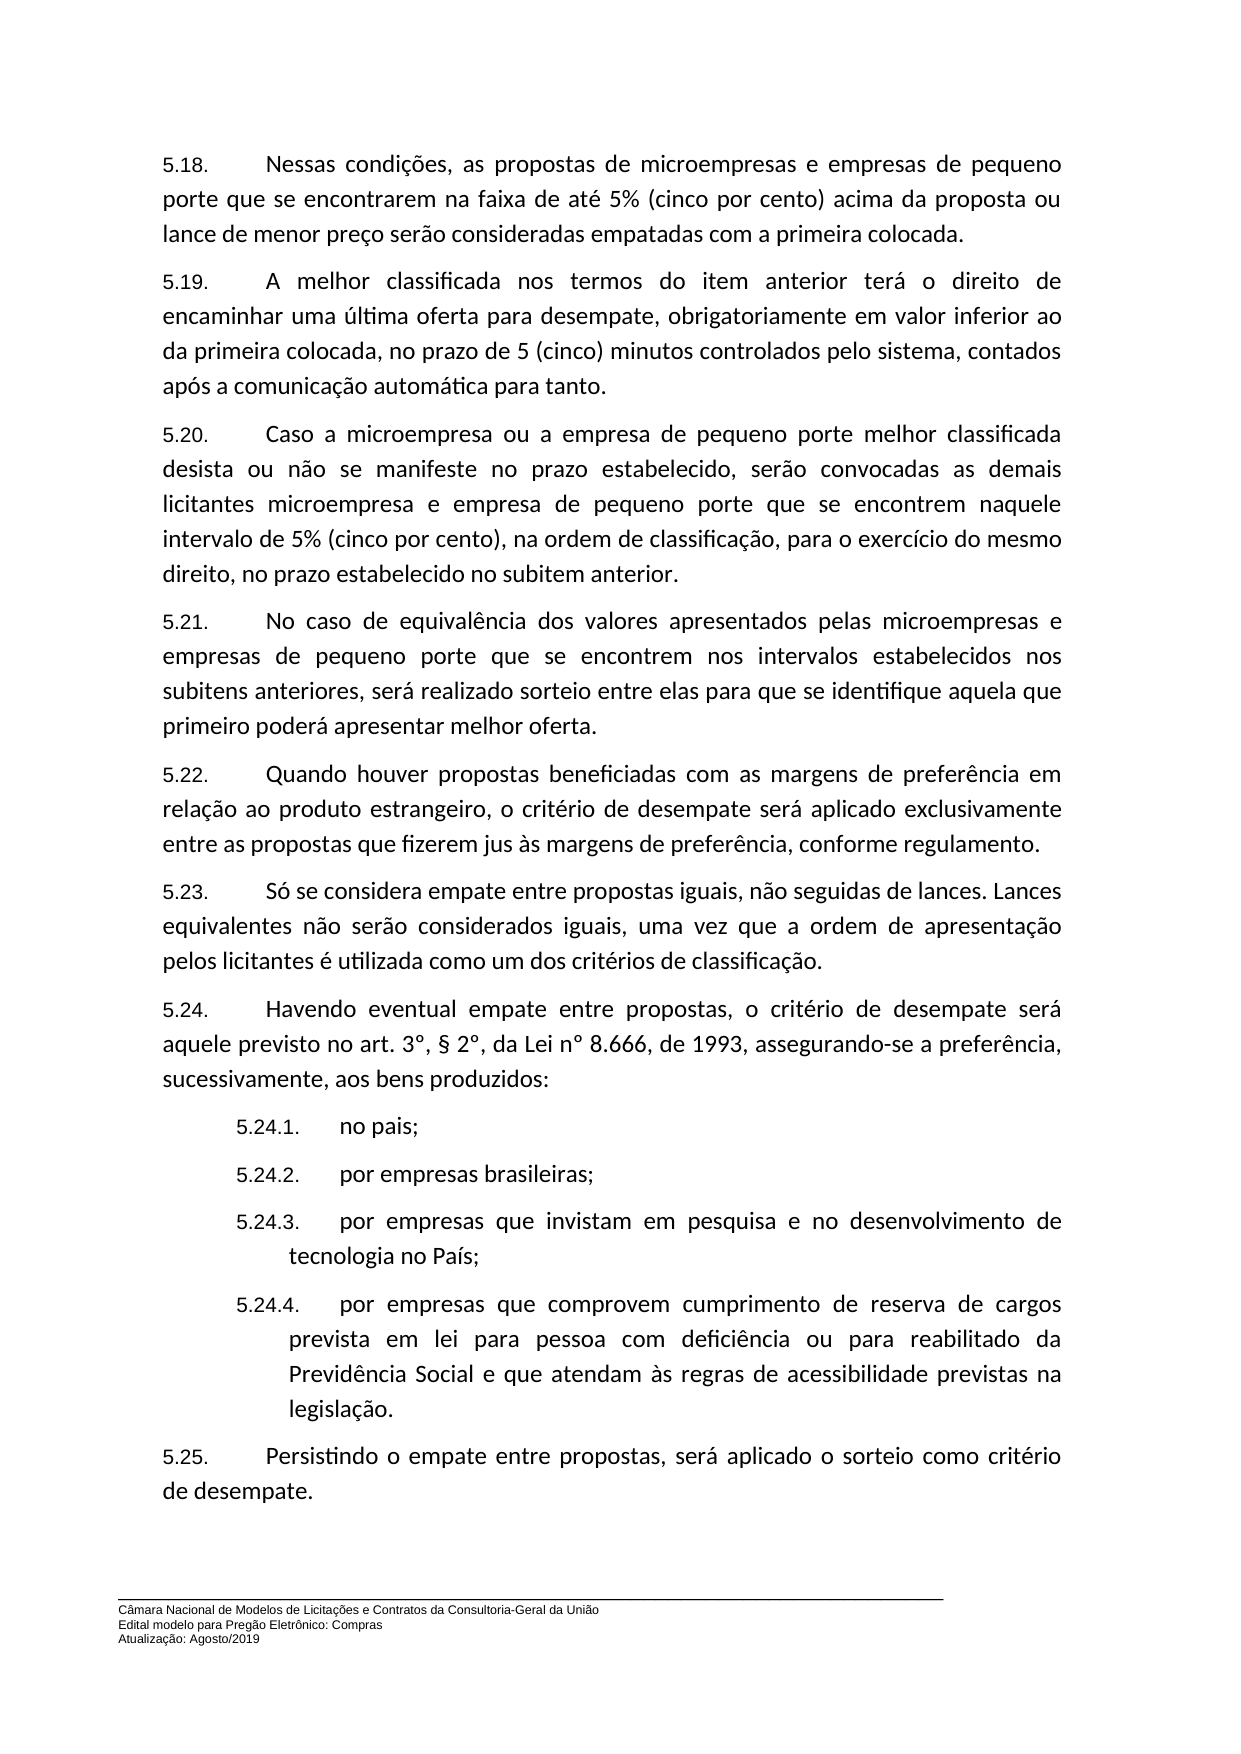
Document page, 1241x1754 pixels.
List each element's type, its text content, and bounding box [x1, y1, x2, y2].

list A melhor classificada nos termos do item anterior terá o direito de encaminhar uma última oferta para desempate, obrigatoriamente em valor inferior ao da primeira colocada, no prazo de 5 (cinco) minutos controlados pelo sistema, contados após a comunicação automática para tanto. [162, 265, 1063, 401]
list Nessas condições, as propostas de microempresas e empresas de pequeno porte que se encontrarem na faixa de até 5% (cinco por cento) acima da proposta ou lance de menor preço serão consideradas empatadas com a primeira colocada. [162, 148, 1063, 248]
list Persistindo o empate entre propostas, será aplicado o sorteio como critério de desempate. [162, 1440, 1063, 1506]
list por empresas que comprovem cumprimento de reserva de cargos prevista em lei para pessoa com deficiência ou para reabilitado da Previdência Social e que atendam às regras de acessibilidade previstas na legislação. [236, 1288, 1063, 1423]
list No caso de equivalência dos valores apresentados pelas microempresas e empresas de pequeno porte que se encontrem nos intervalos estabelecidos nos subitens anteriores, será realizado sorteio entre elas para que se identifique aquela que primeiro poderá apresentar melhor oferta. [162, 605, 1063, 741]
list no pais; [236, 1110, 1063, 1141]
list por empresas brasileiras; [236, 1158, 1063, 1188]
list Havendo eventual empate entre propostas, o critério de desempate será aquele previsto no art. 3º, § 2º, da Lei nº 8.666, de 1993, assegurando-se a preferência, sucessivamente, aos bens produzidos: [162, 993, 1063, 1093]
list Quando houver propostas beneficiadas com as margens de preferência em relação ao produto estrangeiro, o critério de desempate será aplicado exclusivamente entre as propostas que fizerem jus às margens de preferência, conforme regulamento. [162, 758, 1063, 858]
list Só se considera empate entre propostas iguais, não seguidas de lances. Lances equivalentes não serão considerados iguais, uma vez que a ordem de apresentação pelos licitantes é utilizada como um dos critérios de classificação. [162, 875, 1063, 976]
list Caso a microempresa ou a empresa de pequeno porte melhor classificada desista ou não se manifeste no prazo estabelecido, serão convocadas as demais licitantes microempresa e empresa de pequeno porte que se encontrem naquele intervalo de 5% (cinco por cento), na ordem de classificação, para o exercício do mesmo direito, no prazo estabelecido no subitem anterior. [162, 418, 1063, 588]
list por empresas que invistam em pesquisa e no desenvolvimento de tecnologia no País; [236, 1205, 1063, 1271]
